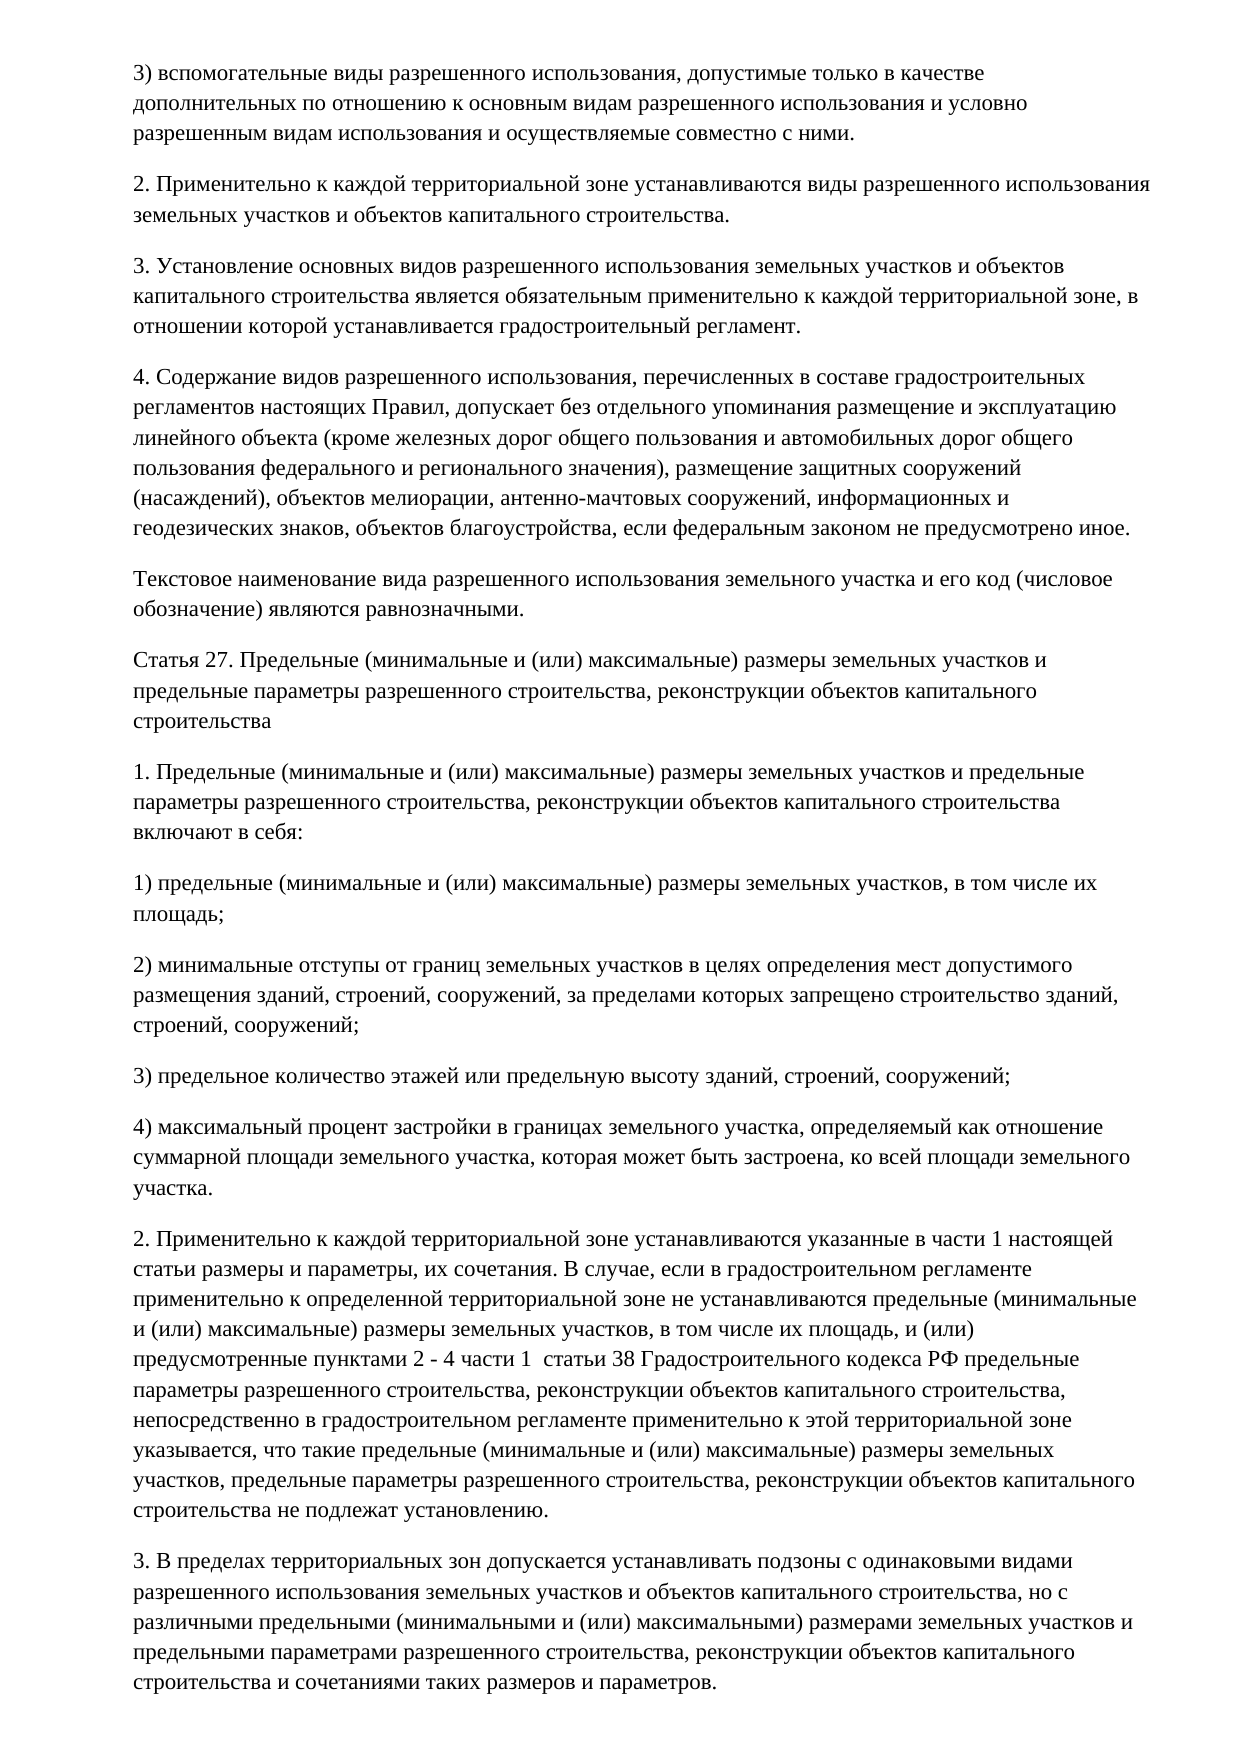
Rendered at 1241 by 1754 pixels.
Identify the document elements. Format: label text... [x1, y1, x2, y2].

text 1) предельные (минимальные и (или) максимальные) размеры земельных участков, в том числе их площадь; [133, 869, 1152, 926]
text 2) минимальные отступы от границ земельных участков в целях определения мест допустимого размещения зданий, строений, сооружений, за пределами которых запрещено строительство зданий, строений, сооружений; [133, 951, 1152, 1037]
text Текстовое наименование вида разрешенного использования земельного участка и его код (числовое обозначение) являются равнозначными. [133, 565, 1152, 622]
text 3. В пределах территориальных зон допускается устанавливать подзоны с одинаковыми видами разрешенного использования земельных участков и объектов капитального строительства, но с различными предельными (минимальными и (или) максимальными) размерами земельных участков и предельными параметрами разрешенного строительства, реконструкции объектов капитального строительства и сочетаниями таких размеров и параметров. [133, 1548, 1152, 1695]
text 2. Применительно к каждой территориальной зоне устанавливаются указанные в части 1 настоящей статьи размеры и параметры, их сочетания. В случае, если в градостроительном регламенте применительно к определенной территориальной зоне не устанавливаются предельные (минимальные и (или) максимальные) размеры земельных участков, в том числе их площадь, и (или) предусмотренные пунктами 2 - 4 части 1 статьи 38 Градостроительного кодекса РФ предельные параметры разрешенного строительства, реконструкции объектов капитального строительства, непосредственно в градостроительном регламенте применительно к этой территориальной зоне указывается, что такие предельные (минимальные и (или) максимальные) размеры земельных участков, предельные параметры разрешенного строительства, реконструкции объектов капитального строительства не подлежат установлению. [133, 1225, 1152, 1523]
text 3) предельное количество этажей или предельную высоту зданий, строений, сооружений; [133, 1062, 1152, 1088]
text 4. Содержание видов разрешенного использования, перечисленных в составе градостроительных регламентов настоящих Правил, допускает без отдельного упоминания размещение и эксплуатацию линейного объекта (кроме железных дорог общего пользования и автомобильных дорог общего пользования федерального и регионального значения), размещение защитных сооружений (насаждений), объектов мелиорации, антенно-мачтовых сооружений, информационных и геодезических знаков, объектов благоустройства, если федеральным законом не предусмотрено иное. [133, 363, 1152, 541]
text 3. Установление основных видов разрешенного использования земельных участков и объектов капитального строительства является обязательным применительно к каждой территориальной зоне, в отношении которой устанавливается градостроительный регламент. [133, 252, 1152, 338]
text Статья 27. Предельные (минимальные и (или) максимальные) размеры земельных участков и предельные параметры разрешенного строительства, реконструкции объектов капитального строительства [133, 647, 1152, 733]
text 3) вспомогательные виды разрешенного использования, допустимые только в качестве дополнительных по отношению к основным видам разрешенного использования и условно разрешенным видам использования и осуществляемые совместно с ними. [133, 59, 1152, 146]
text 1. Предельные (минимальные и (или) максимальные) размеры земельных участков и предельные параметры разрешенного строительства, реконструкции объектов капитального строительства включают в себя: [133, 758, 1152, 845]
text 2. Применительно к каждой территориальной зоне устанавливаются виды разрешенного использования земельных участков и объектов капитального строительства. [133, 171, 1152, 227]
text 4) максимальный процент застройки в границах земельного участка, определяемый как отношение суммарной площади земельного участка, которая может быть застроена, ко всей площади земельного участка. [133, 1113, 1152, 1200]
